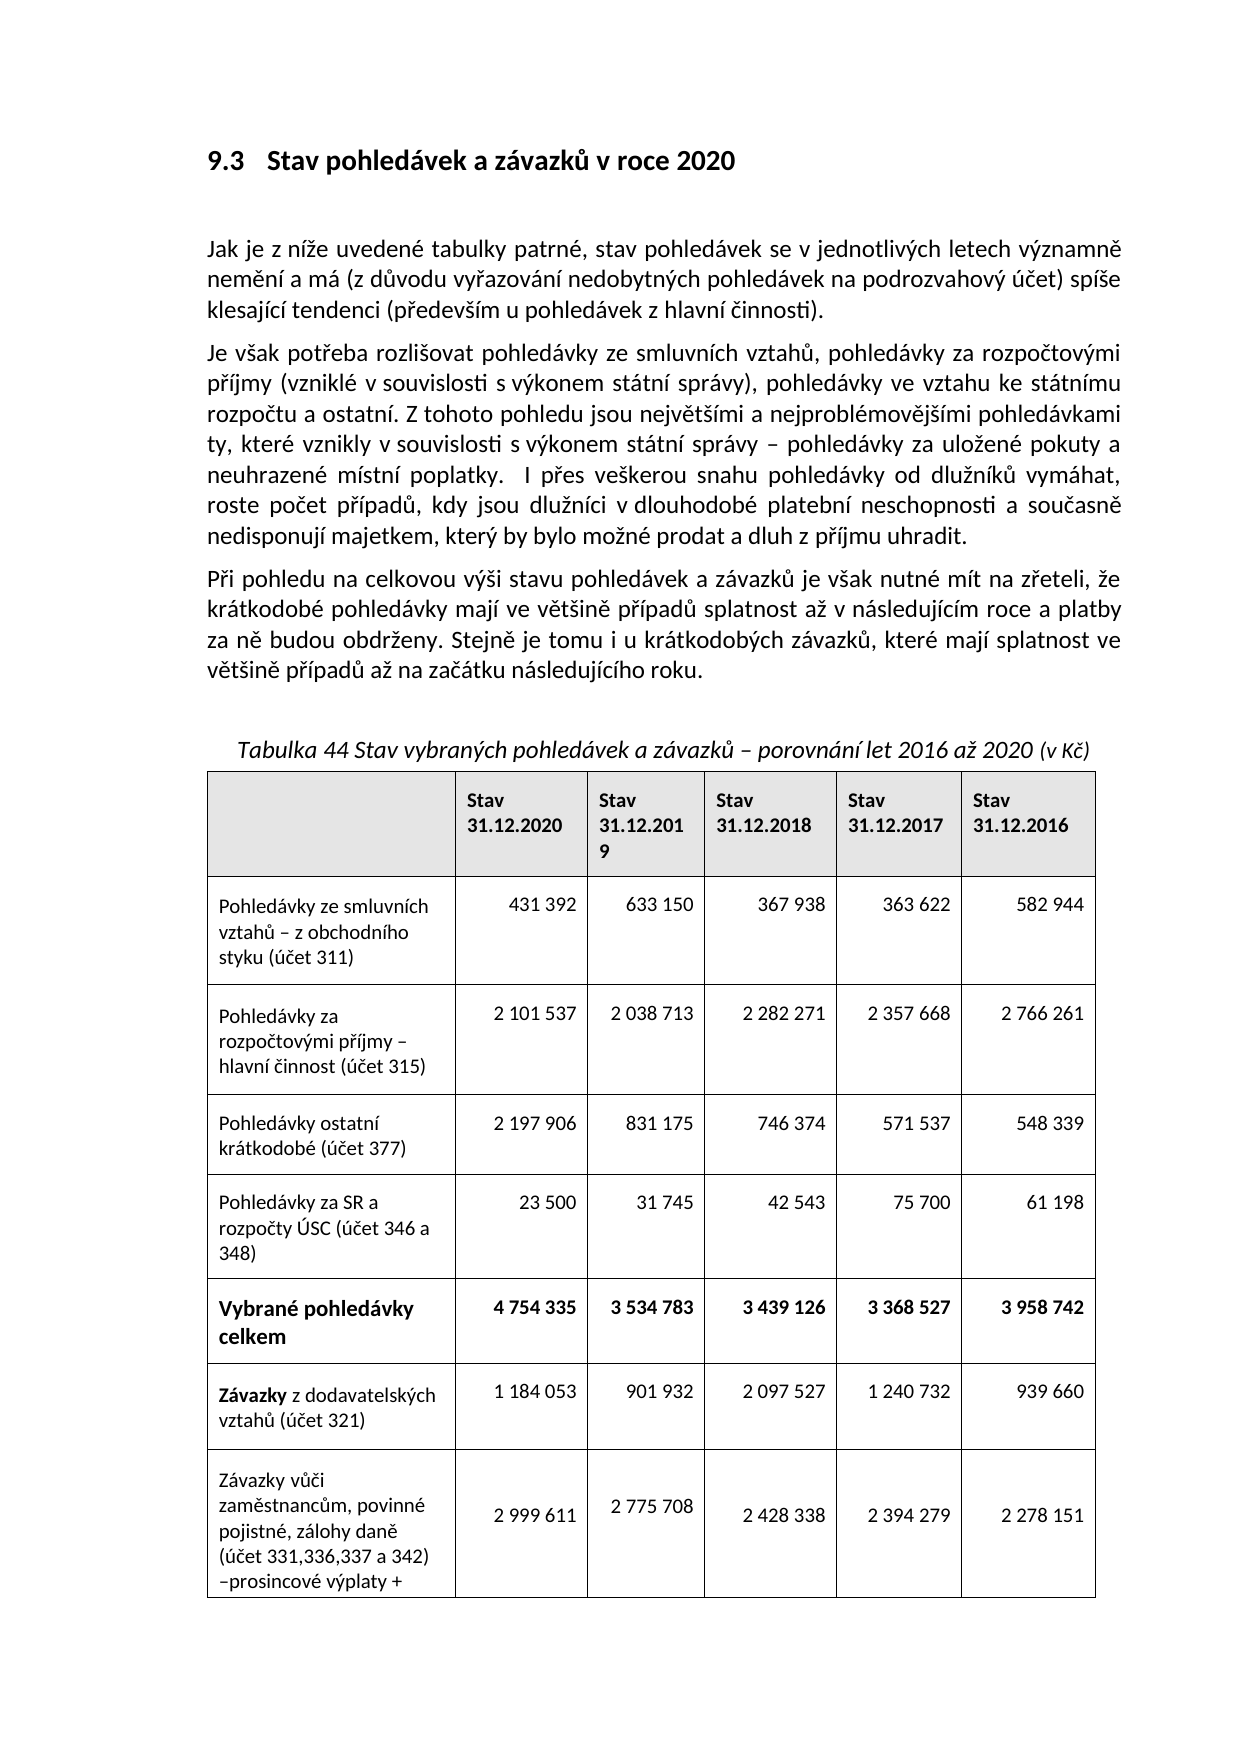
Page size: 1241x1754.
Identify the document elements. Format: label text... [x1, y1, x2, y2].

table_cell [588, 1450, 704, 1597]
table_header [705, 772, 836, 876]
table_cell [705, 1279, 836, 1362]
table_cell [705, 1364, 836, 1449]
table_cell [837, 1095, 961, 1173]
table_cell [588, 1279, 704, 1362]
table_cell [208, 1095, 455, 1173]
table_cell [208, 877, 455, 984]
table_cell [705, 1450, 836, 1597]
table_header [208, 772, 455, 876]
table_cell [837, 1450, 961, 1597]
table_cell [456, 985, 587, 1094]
text Tabulka 44 Stav vybraných pohledávek a závazků – porovnání let 2016 až 2020 (v Kč) [207, 734, 1122, 765]
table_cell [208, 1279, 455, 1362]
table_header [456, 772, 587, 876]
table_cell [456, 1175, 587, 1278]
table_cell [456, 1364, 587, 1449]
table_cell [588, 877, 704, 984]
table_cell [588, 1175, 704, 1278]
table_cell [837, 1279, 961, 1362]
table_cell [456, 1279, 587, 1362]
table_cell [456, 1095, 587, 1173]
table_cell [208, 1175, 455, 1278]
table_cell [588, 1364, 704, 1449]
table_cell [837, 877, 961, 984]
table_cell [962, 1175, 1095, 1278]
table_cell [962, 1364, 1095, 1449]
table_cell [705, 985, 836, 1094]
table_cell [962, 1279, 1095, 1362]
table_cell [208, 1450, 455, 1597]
text Je však potřeba rozlišovat pohledávky ze smluvních vztahů, pohledávky za rozpočtovými příjmy (vzniklé v souvislosti s výkonem státní správy), pohledávky ve vztahu ke státnímu rozpočtu a ostatní. Z tohoto pohledu jsou největšími a nejproblémovějšími pohledávkami ty, které vznikly v souvislosti s výkonem státní správy – pohledávky za uložené pokuty a neuhrazené místní poplatky. I přes veškerou snahu pohledávky od dlužníků vymáhat, roste počet případů, kdy jsou dlužníci v dlouhodobé platební neschopnosti a současně nedisponují majetkem, který by bylo možné prodat a dluh z příjmu uhradit. [207, 337, 1122, 551]
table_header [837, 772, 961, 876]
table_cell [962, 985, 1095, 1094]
subtitle Stav pohledávek a závazků v roce 2020 [207, 142, 1122, 177]
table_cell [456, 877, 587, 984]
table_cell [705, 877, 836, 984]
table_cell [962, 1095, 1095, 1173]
text Při pohledu na celkovou výši stavu pohledávek a závazků je však nutné mít na zřeteli, že krátkodobé pohledávky mají ve většině případů splatnost až v následujícím roce a platby za ně budou obdrženy. Stejně je tomu i u krátkodobých závazků, které mají splatnost ve většině případů až na začátku následujícího roku. [207, 563, 1122, 685]
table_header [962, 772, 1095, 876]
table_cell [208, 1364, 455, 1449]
text Jak je z níže uvedené tabulky patrné, stav pohledávek se v jednotlivých letech významně nemění a má (z důvodu vyřazování nedobytných pohledávek na podrozvahový účet) spíše klesající tendenci (především u pohledávek z hlavní činnosti). [207, 233, 1122, 324]
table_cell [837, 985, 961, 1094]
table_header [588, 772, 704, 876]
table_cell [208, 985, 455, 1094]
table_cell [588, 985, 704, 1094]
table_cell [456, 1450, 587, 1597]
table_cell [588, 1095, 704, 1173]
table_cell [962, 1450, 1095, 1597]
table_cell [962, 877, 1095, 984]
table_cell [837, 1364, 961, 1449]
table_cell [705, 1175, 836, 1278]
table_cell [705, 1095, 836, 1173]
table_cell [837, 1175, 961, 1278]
